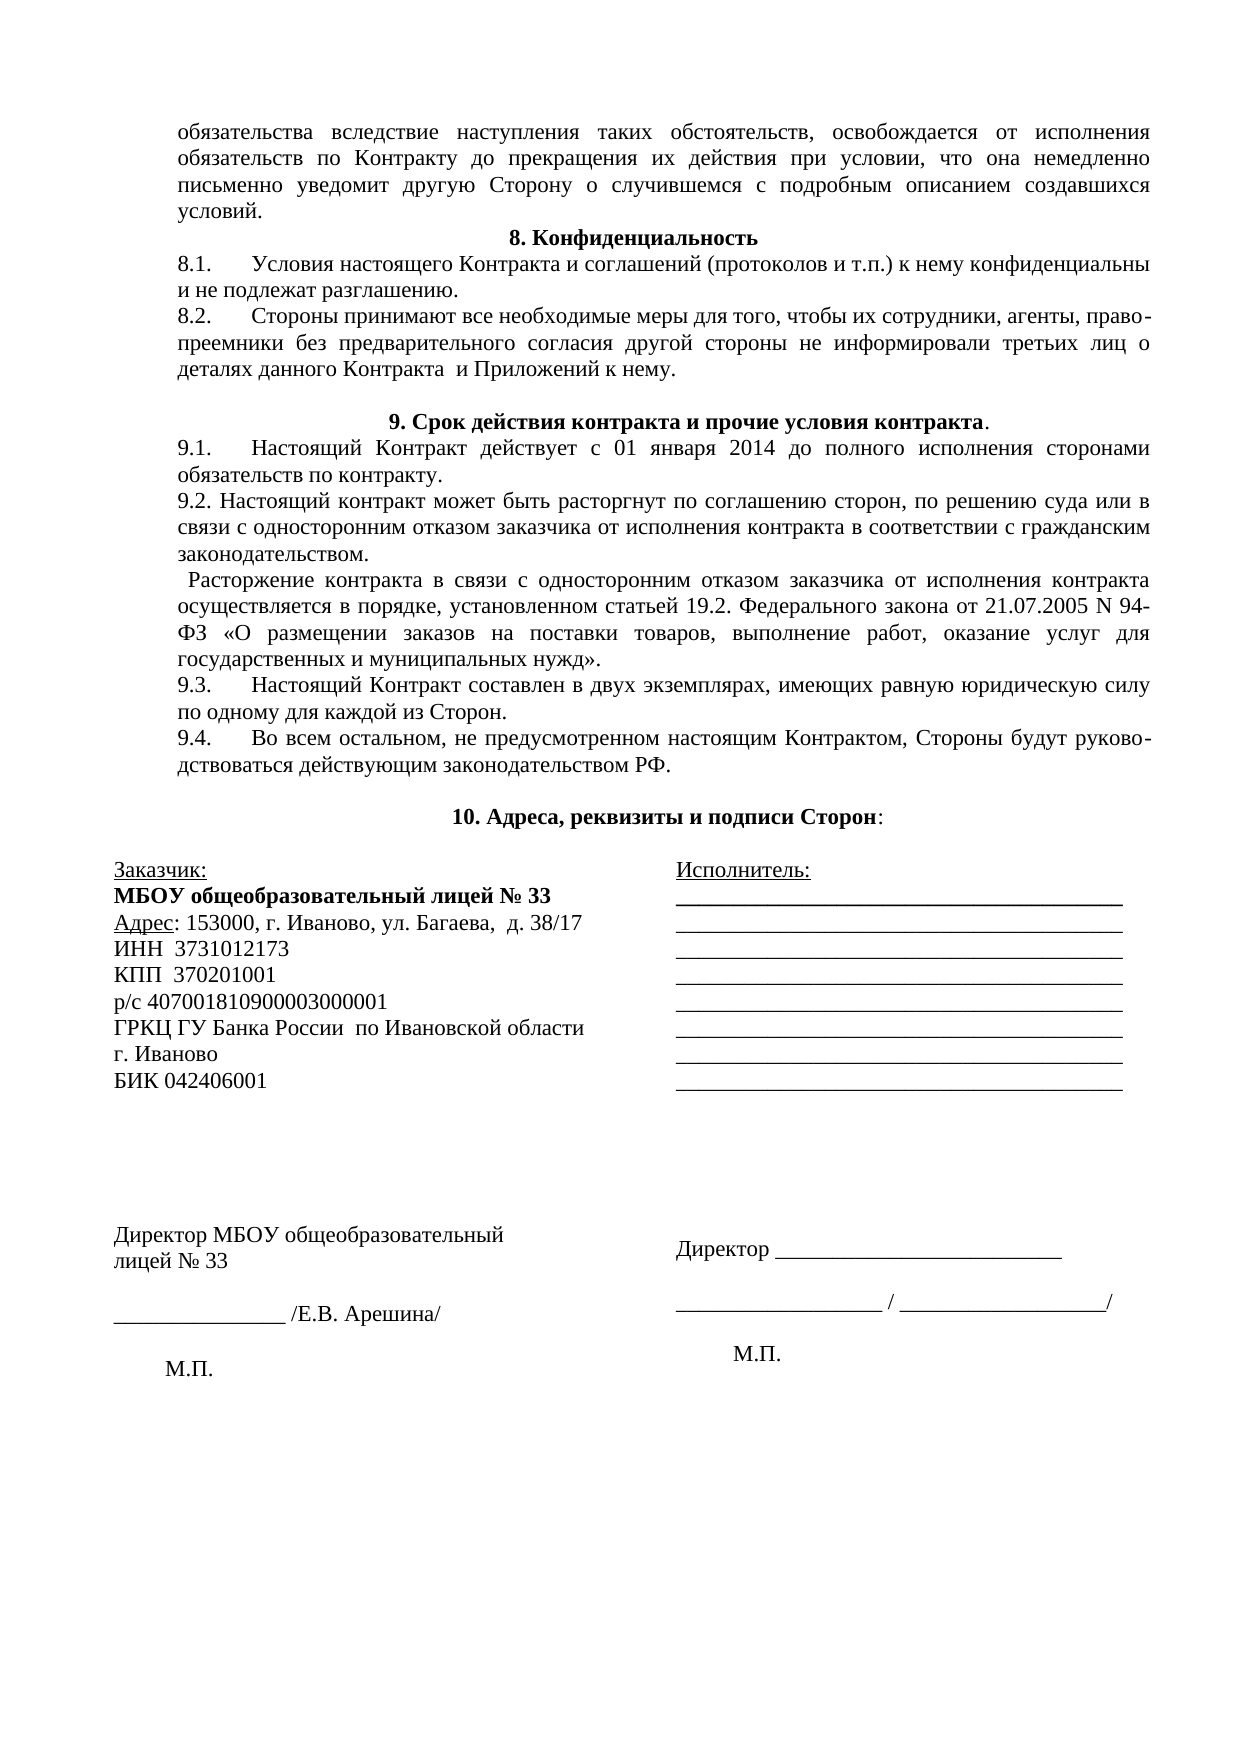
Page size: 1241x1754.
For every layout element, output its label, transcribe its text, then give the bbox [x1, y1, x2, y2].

text 9. Срок действия контракта и прочие условия контракта. [177, 408, 1152, 434]
text 9.3. Настоящий Контракт составлен в двух экземплярах, имеющих равную юридическую силу по одному для каждой из Сторон. [177, 672, 1152, 724]
table_cell Директор _________________________ __________________ / __________________/ М.П. [665, 1199, 1240, 1403]
table_header Заказчик: МБОУ общеобразовательный лицей № 33 Адрес: . Иваново, ул. Багаева, д. 38/17 ИНН 3731012173 КПП 370201001 р/с 407001810900003000001 ГРКЦ ГУ Банка России по Ивановской области г. Иваново БИК 042406001 [102, 856, 664, 1199]
text 9.2. Настоящий контракт может быть расторгнут по соглашению сторон, по решению суда или в связи с односторонним отказом заказчика от исполнения контракта в соответствии с гражданским законодательством. [177, 487, 1152, 566]
text 8.2. Стороны принимают все необходимые меры для того, чтобы их сотрудники, агенты, правопреемники без предварительного согласия другой стороны не информировали третьих лиц о деталях данного Контракта и Приложений к нему. [177, 303, 1152, 382]
text 8.1. Условия настоящего Контракта и соглашений (протоколов и т.п.) к нему конфиденциальны и не подлежат разглашению. [177, 250, 1152, 303]
table_header Исполнитель: _______________________________________ _______________________________________ _______________________________________ _______________________________________ _______________________________________ _______________________________________ _______________________________________ _______________________________________ [665, 856, 1240, 1199]
text 9.1. Настоящий Контракт действует с 01 января 2014 до полного исполнения сторонами обязательств по контракту. [177, 434, 1152, 487]
text 10. Адреса, реквизиты и подписи Сторон: [177, 803, 1152, 830]
text 8. Конфиденциальность [177, 223, 1152, 250]
table_cell Директор МБОУ общеобразовательный лицей № 33 _______________ /Е.В. Арешина/ М.П. [102, 1199, 664, 1403]
text Расторжение контракта в связи с односторонним отказом заказчика от исполнения контракта осуществляется в порядке, установленном статьей 19.2. Федерального закона от 21.07.2005 N 94-ФЗ «О размещении заказов на поставки товаров, выполнение работ, оказание услуг для государственных и муниципальных нужд». [177, 566, 1152, 672]
text 9.4. Во всем остальном, не предусмотренном настоящим Контрактом, Стороны будут руководствоваться действующим законодательством РФ. [177, 724, 1152, 777]
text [177, 118, 1152, 223]
